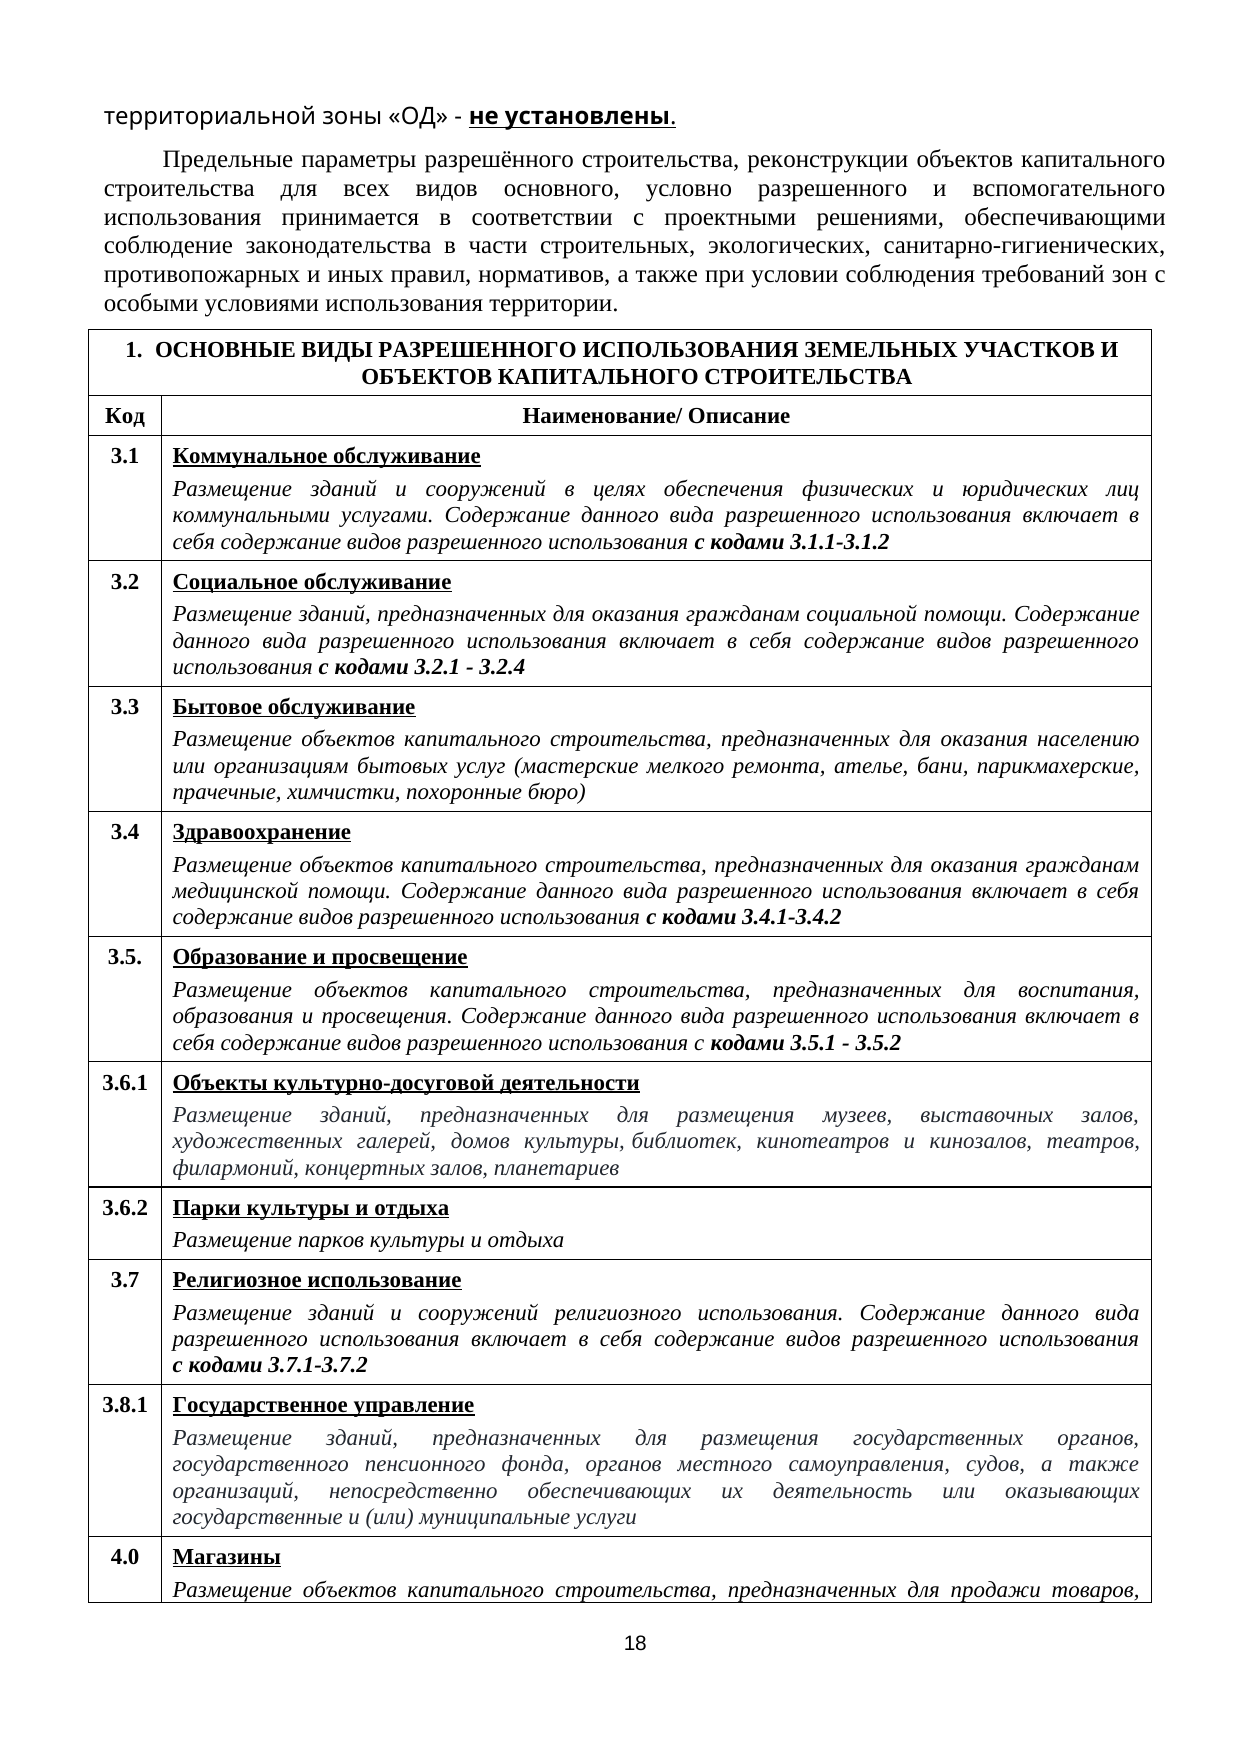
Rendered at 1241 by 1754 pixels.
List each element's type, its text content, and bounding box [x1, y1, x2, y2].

table_cell 3.1 [89, 436, 161, 560]
text Предельные параметры разрешённого строительства, реконструкции объектов капитального строительства для всех видов основного, условно разрешенного и вспомогательного использования принимается в соответствии с проектными решениями, обеспечивающими соблюдение законодательства в части строительных, экологических, санитарно-гигиенических, противопожарных и иных правил, нормативов, а также при условии соблюдения требований зон с особыми условиями использования территории. [103, 144, 1166, 317]
table_cell Религиозное использование Размещение зданий и сооружений религиозного использования. Содержание данного вида разрешенного использования включает в себя содержание видов разрешенного использования с кодами 3.7.1-3.7.2 [162, 1260, 1151, 1384]
table_cell 3.6.2 [89, 1188, 161, 1259]
table_cell 3.2 [89, 561, 161, 686]
table_cell Здравоохранение Размещение объектов капитального строительства, предназначенных для оказания гражданам медицинской помощи. Содержание данного вида разрешенного использования включает в себя содержание видов разрешенного использования с кодами 3.4.1-3.4.2 [162, 812, 1151, 936]
table_cell Государственное управление Размещение зданий, предназначенных для размещения государственных органов, государственного пенсионного фонда, органов местного самоуправления, судов, а также организаций, непосредственно обеспечивающих их деятельность или оказывающих государственные и (или) муниципальные услуги [162, 1385, 1151, 1536]
table_cell Объекты культурно-досуговой деятельности Размещение зданий, предназначенных для размещения музеев, выставочных залов, художественных галерей, домов культуры, библиотек, кинотеатров и кинозалов, театров, филармоний, концертных залов, планетариев [162, 1062, 1151, 1186]
table_cell Бытовое обслуживание Размещение объектов капитального строительства, предназначенных для оказания населению или организациям бытовых услуг (мастерские мелкого ремонта, ателье, бани, парикмахерские, прачечные, химчистки, похоронные бюро) [162, 687, 1151, 811]
table_cell Образование и просвещение Размещение объектов капитального строительства, предназначенных для воспитания, образования и просвещения. Содержание данного вида разрешенного использования включает в себя содержание видов разрешенного использования с кодами 3.5.1 - 3.5.2 [162, 937, 1151, 1061]
table_cell 3.8.1 [89, 1385, 161, 1536]
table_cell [162, 1537, 1151, 1602]
table_cell 3.4 [89, 812, 161, 936]
table_cell Коммунальное обслуживание Размещение зданий и сооружений в целях обеспечения физических и юридических лиц коммунальными услугами. Содержание данного вида разрешенного использования включает в себя содержание видов разрешенного использования с кодами 3.1.1-3.1.2 [162, 436, 1151, 560]
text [103, 99, 1166, 132]
table_header ОСНОВНЫЕ ВИДЫ РАЗРЕШЕННОГО ИСПОЛЬЗОВАНИЯ ЗЕМЕЛЬНЫХ УЧАСТКОВ И ОБЪЕКТОВ КАПИТАЛЬНОГО СТРОИТЕЛЬСТВА [89, 330, 1151, 395]
table_cell Код [89, 396, 161, 435]
table_cell Социальное обслуживание Размещение зданий, предназначенных для оказания гражданам социальной помощи. Содержание данного вида разрешенного использования включает в себя содержание видов разрешенного использования с кодами 3.2.1 - 3.2.4 [162, 561, 1151, 686]
table_cell 3.5. [89, 937, 161, 1061]
table_cell 3.7 [89, 1260, 161, 1384]
table_cell Наименование/ Описание [162, 396, 1151, 435]
table_cell 3.6.1 [89, 1062, 161, 1186]
table_cell Парки культуры и отдыха Размещение парков культуры и отдыха [162, 1188, 1151, 1259]
table_cell 3.3 [89, 687, 161, 811]
table_cell 4.0 [89, 1537, 161, 1602]
